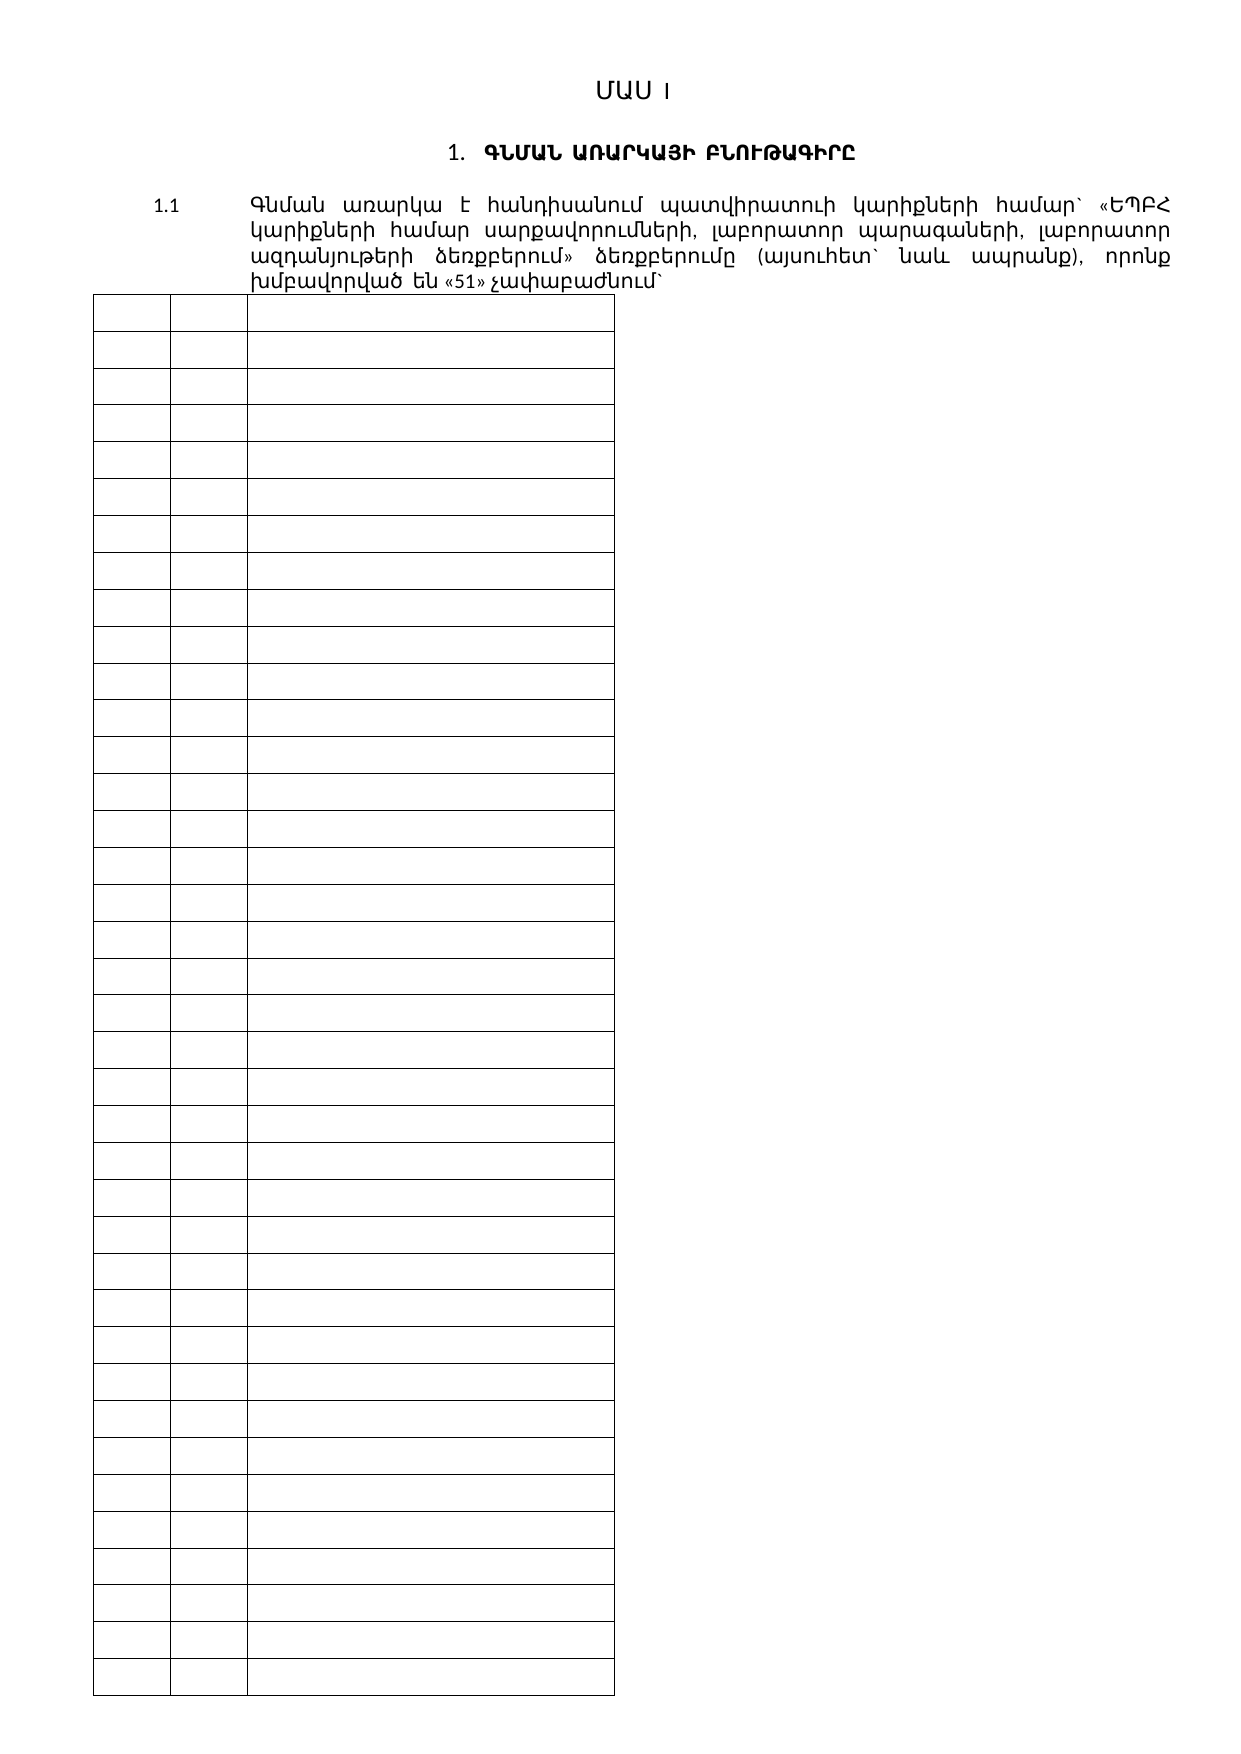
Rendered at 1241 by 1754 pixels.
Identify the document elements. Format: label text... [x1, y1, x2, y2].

subtitle Գնման առարկա է հանդիսանում պատվիրատուի կարիքների համար` «ԵՊԲՀ կարիքների համար սարքավորումների, լաբորատոր պարագաների, լաբորատոր ազդանյութերի ձեռքբերում» ձեռքբերումը (այսուհետ` նաև ապրանք), որոնք խմբավորված են «51» չափաբաժնում` [153, 192, 1171, 294]
text ՄԱՍ I [94, 75, 1171, 106]
list ԳՆՄԱՆ ԱՌԱՐԿԱՅԻ ԲՆՈՒԹԱԳԻՐԸ [131, 136, 1171, 167]
